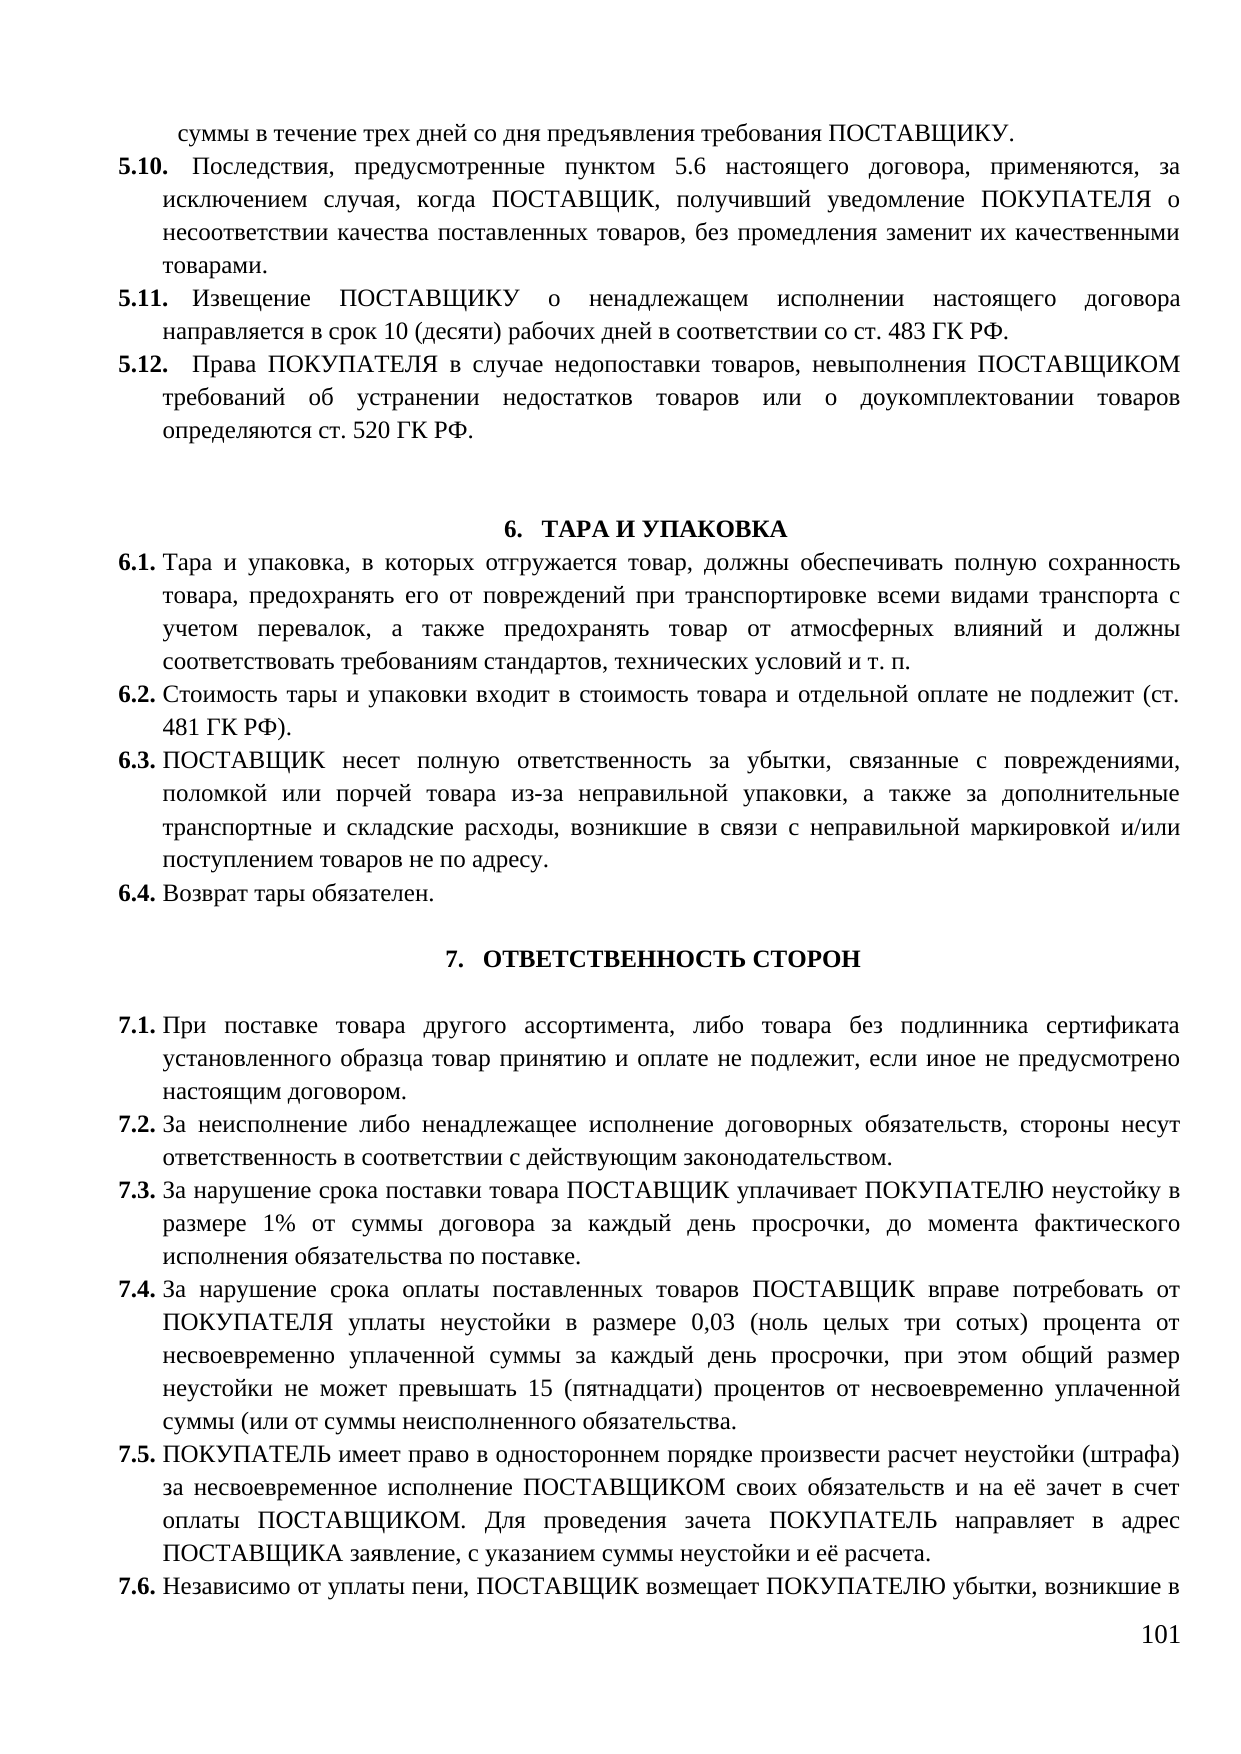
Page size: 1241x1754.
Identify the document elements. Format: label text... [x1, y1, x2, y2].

list ОТВЕТСТВЕННОСТЬ СТОРОН [125, 944, 1181, 972]
list Права ПОКУПАТЕЛЯ в случае недопоставки товаров, невыполнения ПОСТАВЩИКОМ требований об устранении недостатков товаров или о доукомплектовании товаров определяются ст. 520 ГК РФ. [118, 349, 1181, 444]
list Тара и упаковка, в которых отгружается товар, должны обеспечивать полную сохранность товара, предохранять его от повреждений при транспортировке всеми видами транспорта с учетом перевалок, а также предохранять товар от атмосферных влияний и должны соответствовать требованиям стандартов, технических условий и т. п. [118, 547, 1181, 675]
list ТАРА И УПАКОВКА [110, 514, 1181, 543]
list ПОКУПАТЕЛЬ имеет право в одностороннем порядке произвести расчет неустойки (штрафа) за несвоевременное исполнение ПОСТАВЩИКОМ своих обязательств и на её зачет в счет оплаты ПОСТАВЩИКОМ. Для проведения зачета ПОКУПАТЕЛЬ направляет в адрес ПОСТАВЩИКА заявление, с указанием суммы неустойки и её расчета. [118, 1439, 1181, 1567]
list За неисполнение либо ненадлежащее исполнение договорных обязательств, стороны несут ответственность в соответствии с действующим законодательством. [118, 1109, 1181, 1171]
list За нарушение срока оплаты поставленных товаров ПОСТАВЩИК вправе потребовать от ПОКУПАТЕЛЯ уплаты неустойки в размере 0,03 (ноль целых три сотых) процента от несвоевременно уплаченной суммы за каждый день просрочки, при этом общий размер неустойки не может превышать 15 (пятнадцати) процентов от несвоевременно уплаченной суммы (или от суммы неисполненного обязательства. [118, 1274, 1181, 1435]
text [162, 118, 1181, 147]
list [118, 1571, 1181, 1600]
list При поставке товара другого ассортимента, либо товара без подлинника сертификата установленного образца товар принятию и оплате не подлежит, если иное не предусмотрено настоящим договором. [118, 1010, 1181, 1104]
list ПОСТАВЩИК несет полную ответственность за убытки, связанные с повреждениями, поломкой или порчей товара из-за неправильной упаковки, а также за дополнительные транспортные и складские расходы, возникшие в связи с неправильной маркировкой и/или поступлением товаров не по адресу. [118, 746, 1181, 873]
list Стоимость тары и упаковки входит в стоимость товара и отдельной оплате не подлежит (ст. 481 ГК РФ). [118, 679, 1181, 741]
list Возврат тары обязателен. [118, 878, 1181, 906]
list За нарушение срока поставки товара ПОСТАВЩИК уплачивает ПОКУПАТЕЛЮ неустойку в размере 1% от суммы договора за каждый день просрочки, до момента фактического исполнения обязательства по поставке. [118, 1175, 1181, 1269]
list Извещение ПОСТАВЩИКУ о ненадлежащем исполнении настоящего договора направляется в срок 10 (десяти) рабочих дней в соответствии со ст. 483 ГК РФ. [118, 283, 1181, 345]
list Последствия, предусмотренные пунктом 5.6 настоящего договора, применяются, за исключением случая, когда ПОСТАВЩИК, получивший уведомление ПОКУПАТЕЛЯ о несоответствии качества поставленных товаров, без промедления заменит их качественными товарами. [118, 151, 1181, 279]
